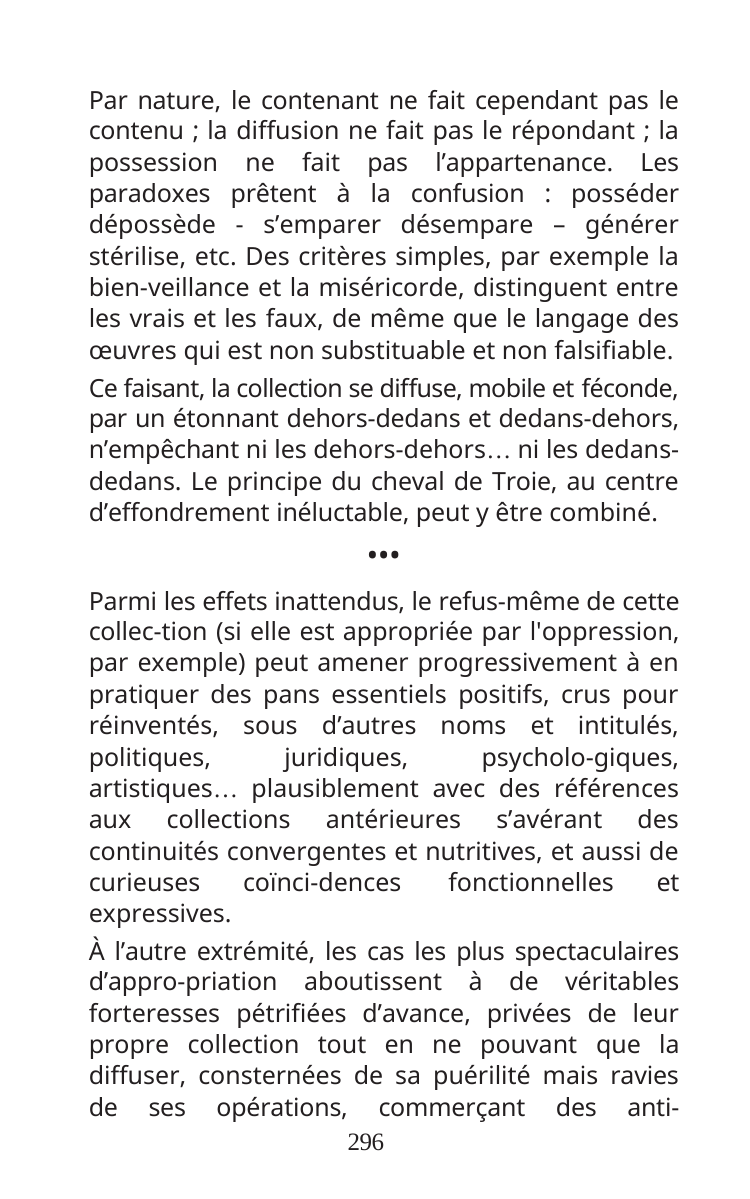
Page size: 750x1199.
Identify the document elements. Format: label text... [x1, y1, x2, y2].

text Parmi les effets inattendus, le refus-même de cette collec-tion (si elle est appropriée par l'oppression, par exemple) peut amener progressivement à en pratiquer des pans essentiels positifs, crus pour réinventés, sous d’autres noms et intitulés, politiques, juridiques, psycholo-giques, artistiques… plausiblement avec des références aux collections antérieures s’avérant des continuités convergentes et nutritives, et aussi de curieuses coïnci-dences fonctionnelles et expressives. [88, 585, 679, 930]
text Ce faisant, la collection se diffuse, mobile et féconde, par un étonnant dehors-dedans et dedans-dehors, n’empêchant ni les dehors-dehors… ni les dedans-dedans. Le principe du cheval de Troie, au centre d’effondrement inéluctable, peut y être combiné. [88, 372, 679, 529]
text Par nature, le contenant ne fait cependant pas le contenu ; la diffusion ne fait pas le répondant ; la possession ne fait pas l’appartenance. Les paradoxes prêtent à la confusion : posséder dépossède - s’emparer désempare – générer stérilise, etc. Des critères simples, par exemple la bien-veillance et la miséricorde, distinguent entre les vrais et les faux, de même que le langage des œuvres qui est non substituable et non falsifiable. [88, 84, 679, 367]
text ••• [55, 533, 712, 576]
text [88, 935, 679, 1123]
